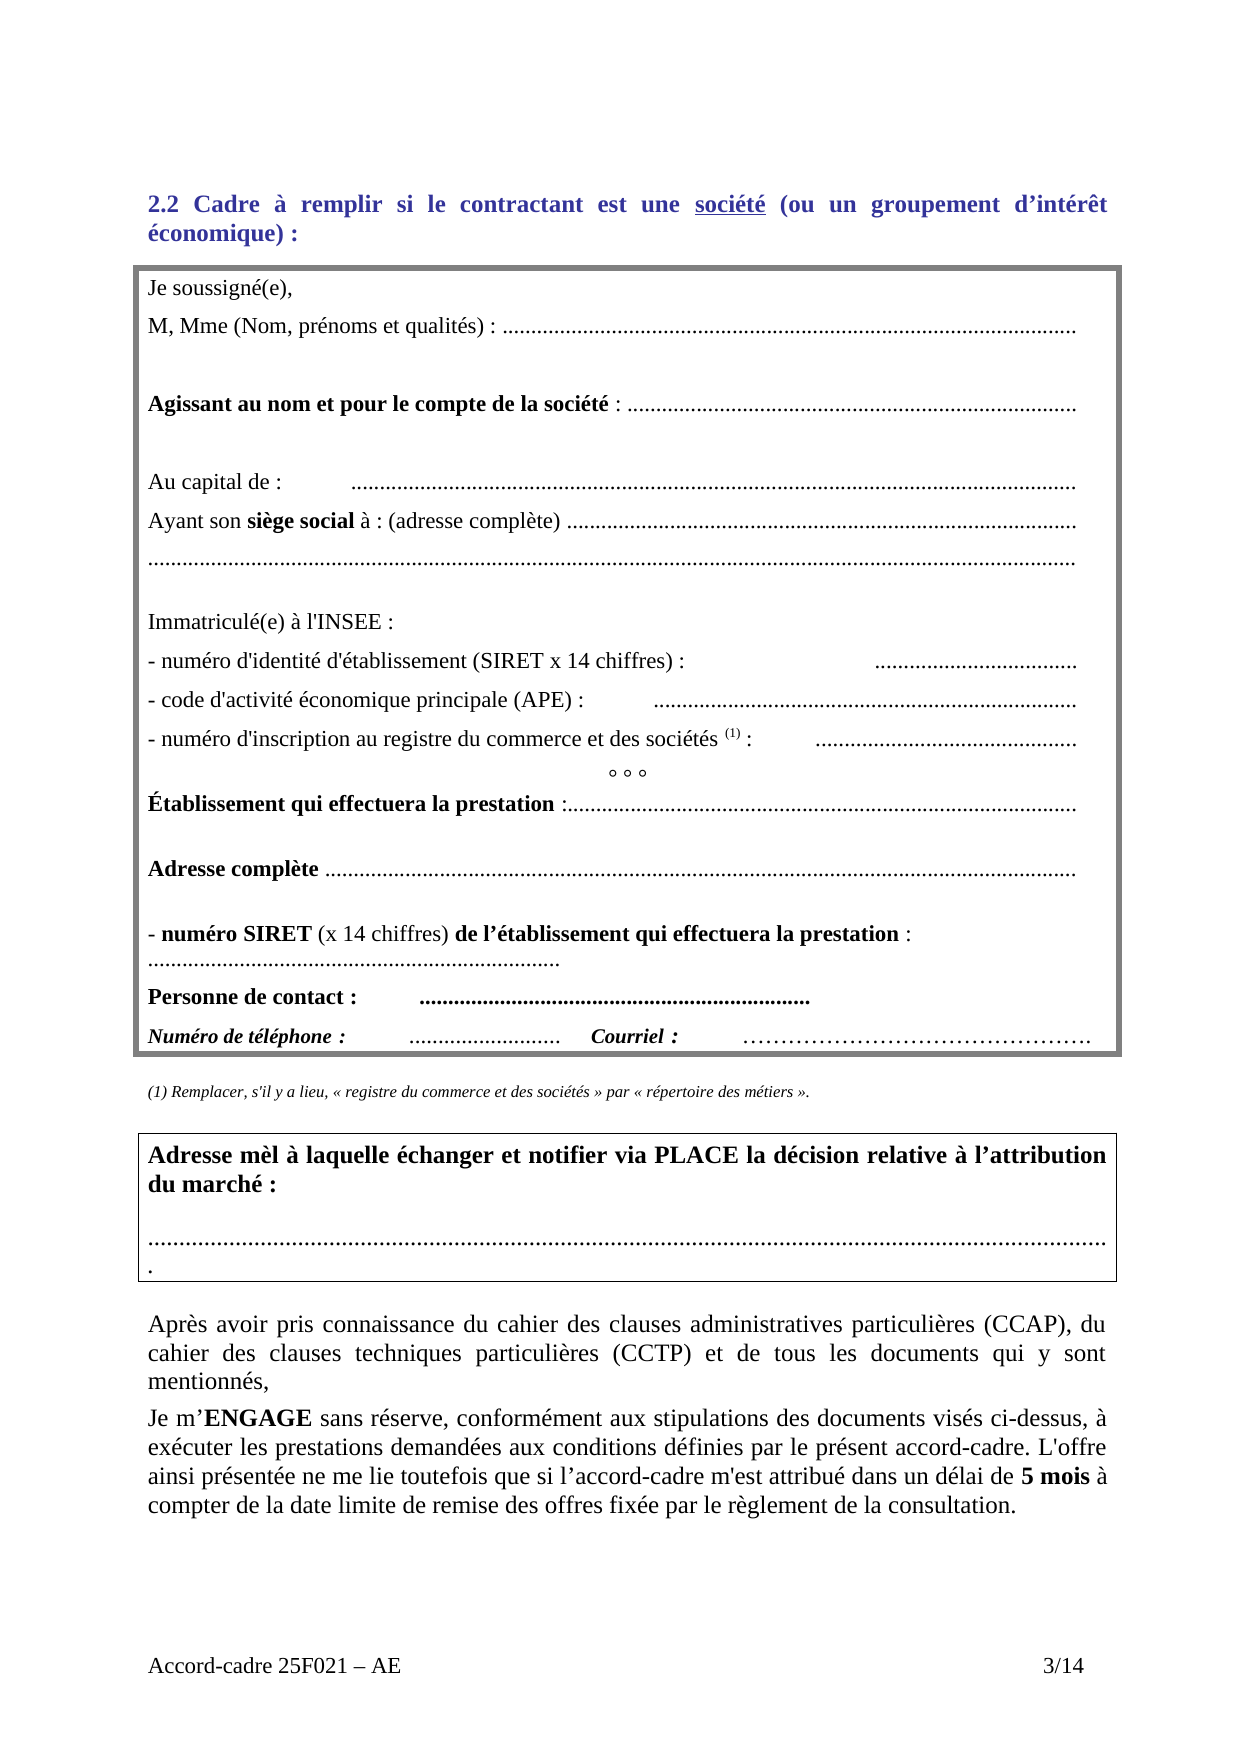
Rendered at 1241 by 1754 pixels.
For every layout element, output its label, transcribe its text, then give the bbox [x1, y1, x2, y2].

text Adresse complète [148, 855, 1107, 882]
text Personne de contact : [139, 975, 1116, 1010]
text Adresse mèl à laquelle échanger et notifier via PLACE la décision relative à l’attribution du marché : [139, 1134, 1116, 1197]
text Numéro de téléphone : Courriel : ………………………………………. [139, 1014, 1116, 1051]
subtitle 2.2 Cadre à remplir si le contractant est une société (ou un groupement d’intérêt économique) : [148, 189, 1107, 246]
text Je soussigné(e), [139, 271, 1116, 300]
text Au capital de : [139, 459, 1116, 494]
text Je m’ENGAGE sans réserve, conformément aux stipulations des documents visés ci-dessus, à exécuter les prestations demandées aux conditions définies par le présent accord-cadre. L'offre ainsi présentée ne me lie toutefois que si l’accord-cadre m'est attribué dans un délai de 5 mois à compter de la date limite de remise des offres fixée par le règlement de la consultation. [148, 1403, 1107, 1518]
text (1) Remplacer, s'il y a lieu, « registre du commerce et des sociétés » par « répertoire des métiers ». [148, 1082, 1107, 1101]
text ° ° ° [139, 755, 1116, 790]
text Ayant son siège social à : (adresse complète) [139, 498, 1116, 533]
text - code d'activité économique principale (APE) : [139, 678, 1116, 712]
text M, Mme (Nom, prénoms et qualités) : [139, 304, 1116, 339]
text - numéro d'identité d'établissement (SIRET x 14 chiffres) : [139, 639, 1116, 673]
text Immatriculé(e) à l'INSEE : [148, 608, 1107, 635]
text Établissement qui effectuera la prestation : [148, 790, 1107, 816]
text - numéro d'inscription au registre du commerce et des sociétés (1) : [139, 717, 1116, 751]
text Agissant au nom et pour le compte de la société : [139, 382, 1116, 416]
text Après avoir pris connaissance du cahier des clauses administratives particulières (CCAP), du cahier des clauses techniques particulières (CCTP) et de tous les documents qui y sont mentionnés, [148, 1309, 1107, 1395]
text . [139, 1243, 1116, 1281]
text - numéro SIRET (x 14 chiffres) de l’établissement qui effectuera la prestation : [148, 921, 1107, 947]
